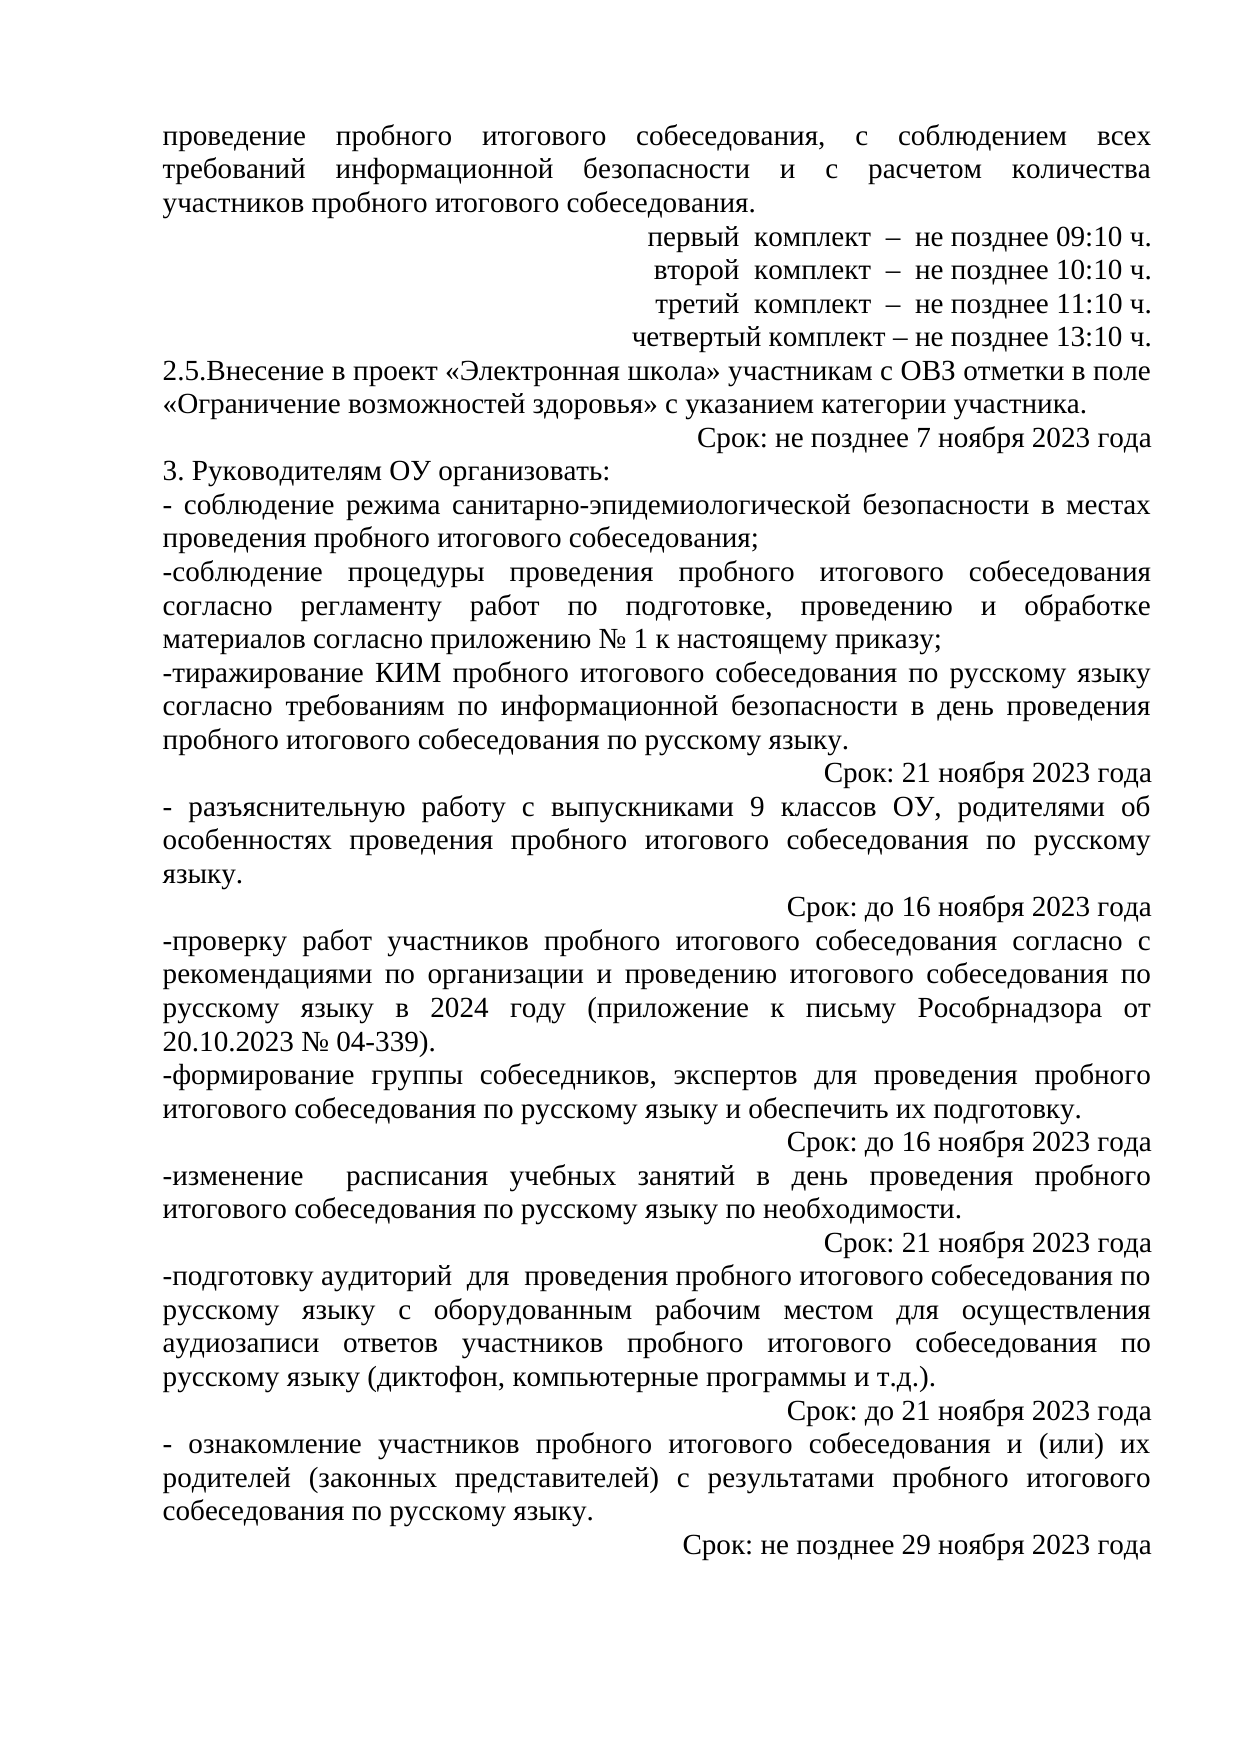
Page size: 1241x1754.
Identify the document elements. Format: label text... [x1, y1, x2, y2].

text 3. Руководителям ОУ организовать: [162, 453, 1152, 487]
text Срок: не позднее 29 ноября 2023 года [162, 1527, 1152, 1560]
text второй комплект – не позднее 10:10 ч. [162, 252, 1152, 286]
text -соблюдение процедуры проведения пробного итогового собеседования согласно регламенту работ по подготовке, проведению и обработке материалов согласно приложению № 1 к настоящему приказу; [162, 554, 1152, 655]
text Срок: 21 ноября 2023 года [162, 1225, 1152, 1258]
text -подготовку аудиторий для проведения пробного итогового собеседования по русскому языку с оборудованным рабочим местом для осуществления аудиозаписи ответов участников пробного итогового собеседования по русскому языку (диктофон, компьютерные программы и т.д.). [162, 1258, 1152, 1393]
text -формирование группы собеседников, экспертов для проведения пробного итогового собеседования по русскому языку и обеспечить их подготовку. [162, 1057, 1152, 1124]
text Срок: до 16 ноября 2023 года [162, 1124, 1152, 1158]
text Срок: до 21 ноября 2023 года [162, 1393, 1152, 1426]
text 2.5.Внесение в проект «Электронная школа» участникам с ОВЗ отметки в поле «Ограничение возможностей здоровья» с указанием категории участника. [162, 353, 1152, 420]
text -проверку работ участников пробного итогового собеседования согласно с рекомендациями по организации и проведению итогового собеседования по русскому языку в 2024 году (приложение к письму Рособрнадзора от 20.10.2023 № 04-339). [162, 923, 1152, 1057]
text -изменение расписания учебных занятий в день проведения пробного итогового собеседования по русскому языку по необходимости. [162, 1158, 1152, 1225]
text первый комплект – не позднее 09:10 ч. [162, 219, 1152, 252]
text - разъяснительную работу с выпускниками 9 классов ОУ, родителями об особенностях проведения пробного итогового собеседования по русскому языку. [162, 789, 1152, 889]
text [162, 118, 1152, 219]
text - соблюдение режима санитарно-эпидемиологической безопасности в местах проведения пробного итогового собеседования; [162, 487, 1152, 554]
text - ознакомление участников пробного итогового собеседования и (или) их родителей (законных представителей) с результатами пробного итогового собеседования по русскому языку. [162, 1426, 1152, 1527]
text четвертый комплект – не позднее 13:10 ч. [162, 319, 1152, 353]
text -тиражирование КИМ пробного итогового собеседования по русскому языку согласно требованиям по информационной безопасности в день проведения пробного итогового собеседования по русскому языку. [162, 655, 1152, 755]
text Срок: 21 ноября 2023 года [162, 755, 1152, 789]
text Срок: не позднее 7 ноября 2023 года [162, 420, 1152, 453]
text третий комплект – не позднее 11:10 ч. [162, 286, 1152, 319]
text Срок: до 16 ноября 2023 года [162, 889, 1152, 923]
